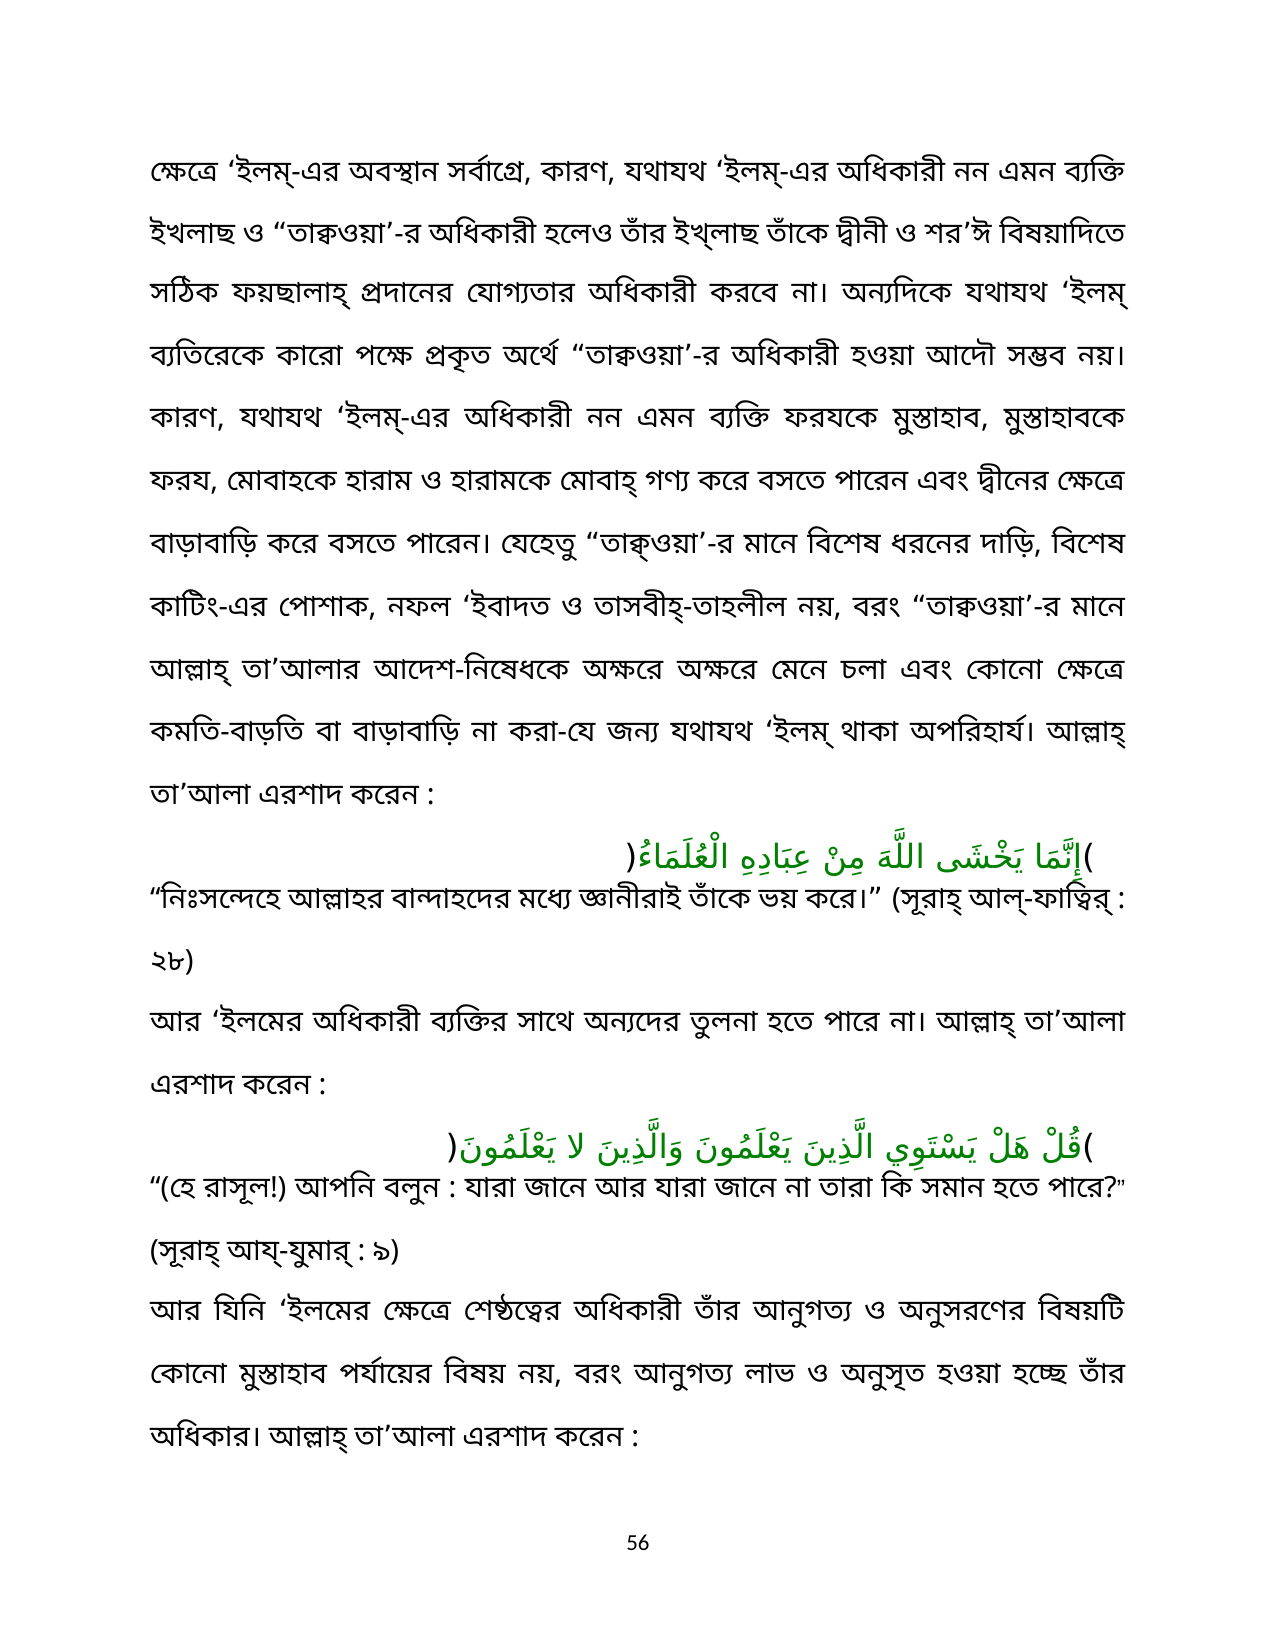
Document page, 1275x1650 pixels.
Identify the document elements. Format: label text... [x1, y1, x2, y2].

text )إِنَّمَا يَخْشَى اللَّهَ مِنْ عِبَادِهِ الْعُلَمَاءُ( [150, 838, 1125, 877]
text “নিঃসন্দেহে আল্লাহর বান্দাহদের মধ্যে জ্ঞানীরাই তাঁকে ভয় করে।” (সূরাহ্ আল্-ফাত্বির্ : ২৮) [150, 877, 1125, 983]
text “(হে রাসূল!) আপনি বলুন : যারা জানে আর যারা জানে না তারা কি সমান হতে পারে?” (সূরাহ্ আয্-যুমার্ : ৯) [150, 1166, 1125, 1272]
text আর যিনি ‘ইলমের ক্ষেত্রে শেষ্ঠত্বের অধিকারী তাঁর আনুগত্য ও অনুসরণের বিষয়টি কোনো মুস্তাহাব পর্যায়ের বিষয় নয়, বরং আনুগত্য লাভ ও অনুসৃত হওয়া হচ্ছে তাঁর অধিকার। আল্লাহ্ তা’আলা এরশাদ করেন : [150, 1293, 1125, 1458]
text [150, 150, 1125, 817]
text আর ‘ইলমের অধিকারী ব্যক্তির সাথে অন্যদের তুলনা হতে পারে না। আল্লাহ্ তা’আলা এরশাদ করেন : [150, 1004, 1125, 1106]
text )قُلْ هَلْ يَسْتَوِي الَّذِينَ يَعْلَمُونَ وَالَّذِينَ لا يَعْلَمُونَ( [150, 1127, 1125, 1166]
